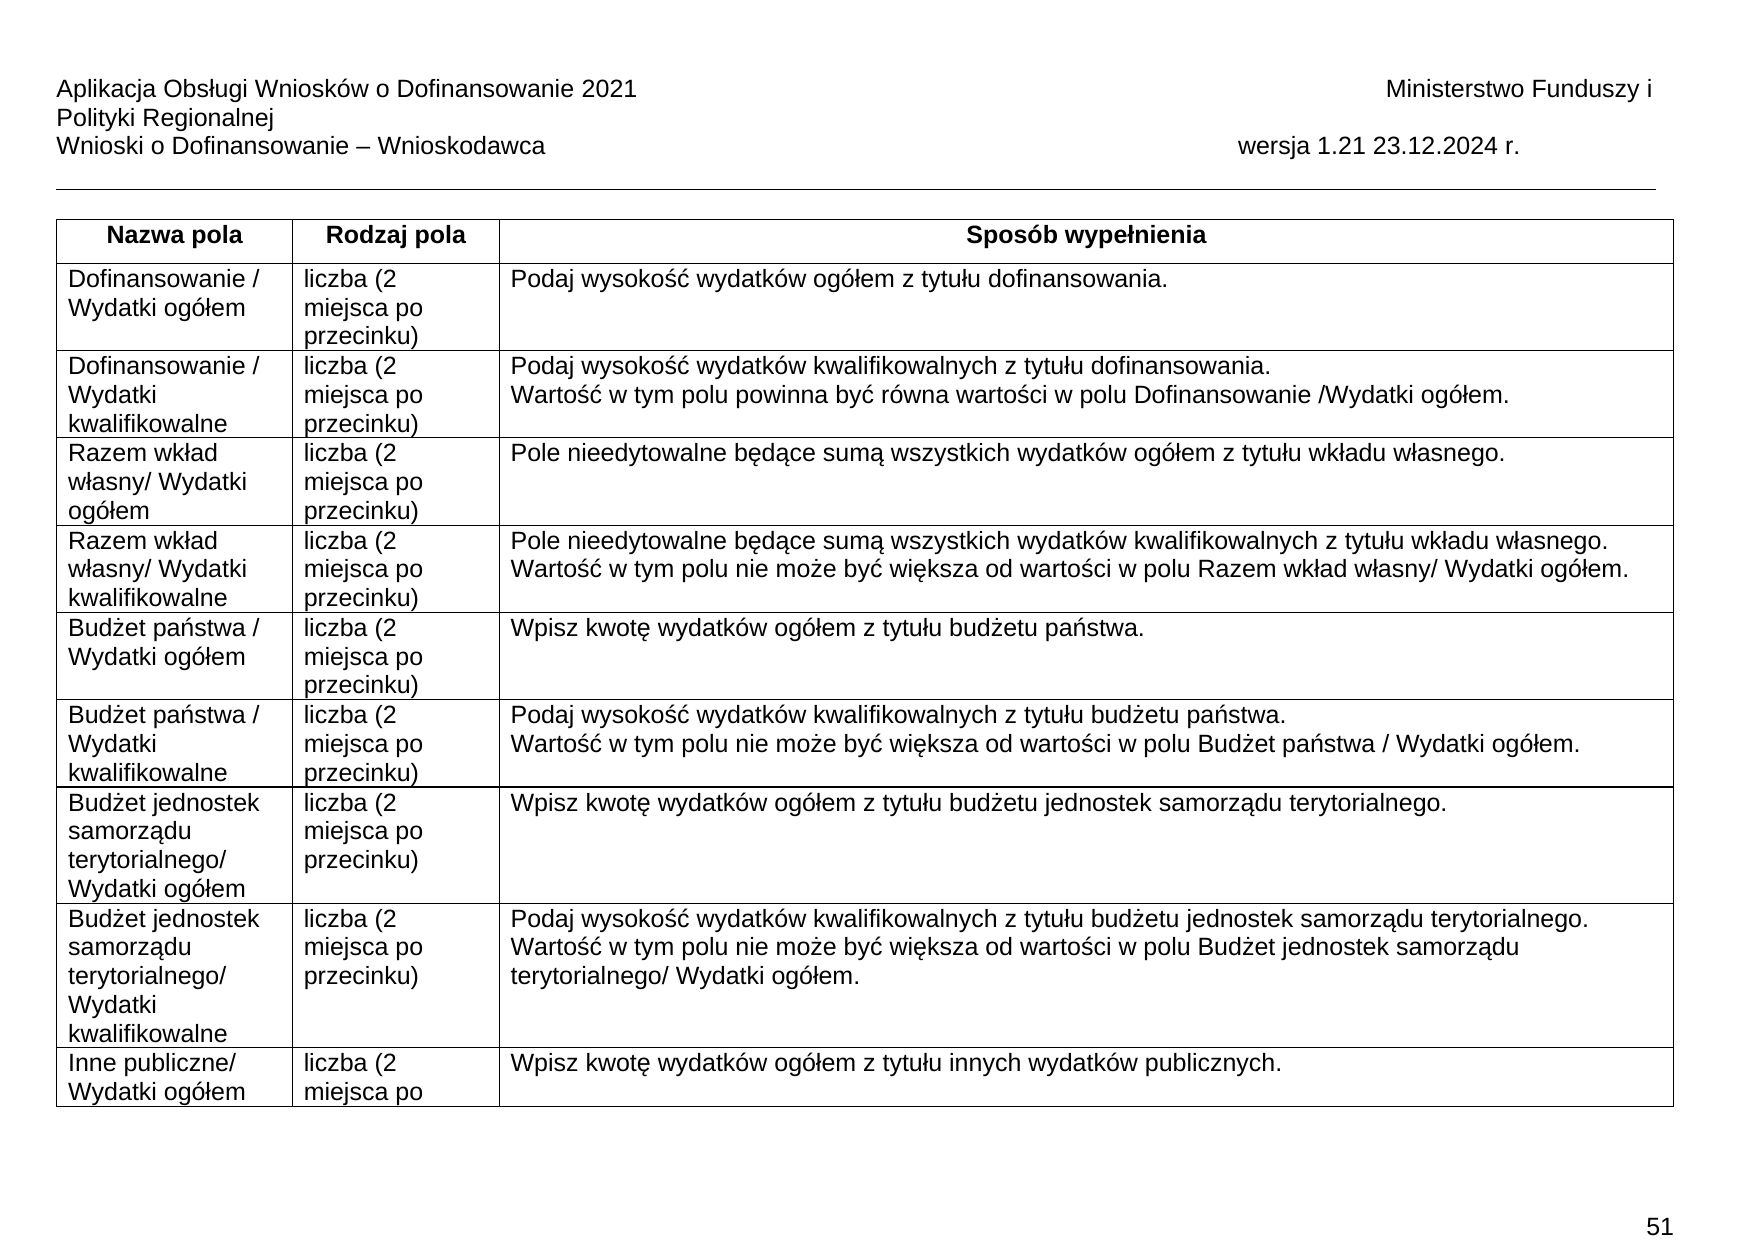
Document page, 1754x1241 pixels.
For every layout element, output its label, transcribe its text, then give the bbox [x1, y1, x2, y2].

table_cell liczba (2 miejsca po przecinku) [293, 264, 499, 350]
table_cell Podaj wysokość wydatków kwalifikowalnych z tytułu dofinansowania. Wartość w tym polu powinna być równa wartości w polu Dofinansowanie /Wydatki ogółem. [500, 351, 1673, 437]
table_cell Budżet państwa / Wydatki ogółem [57, 613, 292, 699]
table_cell Budżet jednostek samorządu terytorialnego/ Wydatki ogółem [57, 788, 292, 902]
table_cell liczba (2 miejsca po przecinku) [293, 700, 499, 786]
table_cell Wpisz kwotę wydatków ogółem z tytułu budżetu państwa. [500, 613, 1673, 699]
table_header Nazwa pola [57, 220, 292, 263]
table_cell liczba (2 miejsca po przecinku) [293, 613, 499, 699]
table_cell Podaj wysokość wydatków kwalifikowalnych z tytułu budżetu jednostek samorządu terytorialnego. Wartość w tym polu nie może być większa od wartości w polu Budżet jednostek samorządu terytorialnego/ Wydatki ogółem. [500, 904, 1673, 1047]
table_cell Razem wkład własny/ Wydatki kwalifikowalne [57, 526, 292, 612]
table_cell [57, 1048, 292, 1106]
table_cell Pole nieedytowalne będące sumą wszystkich wydatków kwalifikowalnych z tytułu wkładu własnego. Wartość w tym polu nie może być większa od wartości w polu Razem wkład własny/ Wydatki ogółem. [500, 526, 1673, 612]
table_cell Podaj wysokość wydatków ogółem z tytułu dofinansowania. [500, 264, 1673, 350]
table_header Rodzaj pola [293, 220, 499, 263]
table_cell liczba (2 miejsca po przecinku) [293, 904, 499, 1047]
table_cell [500, 1048, 1673, 1106]
table_cell liczba (2 miejsca po przecinku) [293, 526, 499, 612]
table_cell Dofinansowanie / Wydatki kwalifikowalne [57, 351, 292, 437]
table_cell Dofinansowanie /Wydatki ogółem [57, 264, 292, 350]
table_cell Budżet jednostek samorządu terytorialnego/ Wydatki kwalifikowalne [57, 904, 292, 1047]
table_cell Budżet państwa / Wydatki kwalifikowalne [57, 700, 292, 786]
table_header Sposób wypełnienia [500, 220, 1673, 263]
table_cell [293, 1048, 499, 1106]
table_cell Wpisz kwotę wydatków ogółem z tytułu budżetu jednostek samorządu terytorialnego. [500, 788, 1673, 902]
table_cell liczba (2 miejsca po przecinku) [293, 351, 499, 437]
table_cell Razem wkład własny/ Wydatki ogółem [57, 438, 292, 524]
table_cell liczba (2 miejsca po przecinku) [293, 788, 499, 902]
table_cell Pole nieedytowalne będące sumą wszystkich wydatków ogółem z tytułu wkładu własnego. [500, 438, 1673, 524]
table_cell liczba (2 miejsca po przecinku) [293, 438, 499, 524]
table_cell Podaj wysokość wydatków kwalifikowalnych z tytułu budżetu państwa. Wartość w tym polu nie może być większa od wartości w polu Budżet państwa / Wydatki ogółem. [500, 700, 1673, 786]
